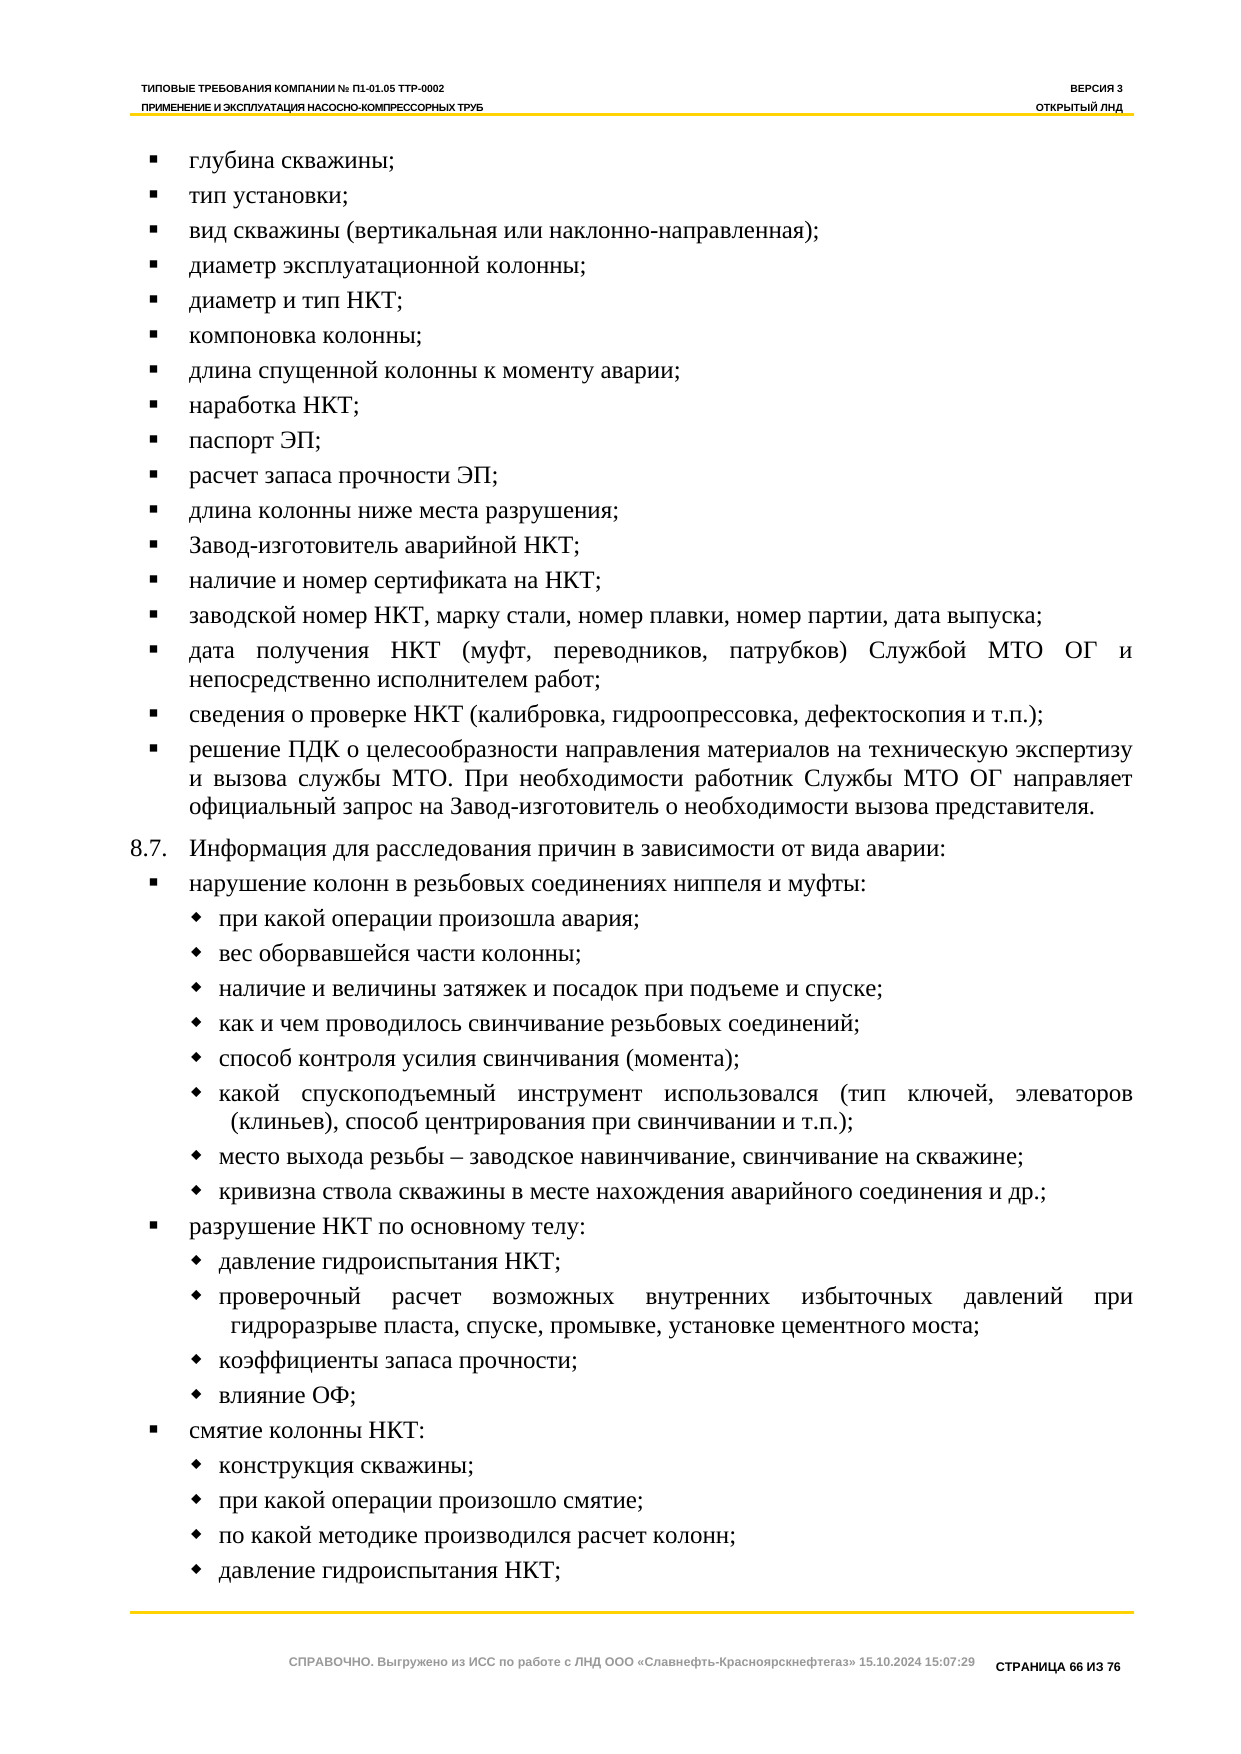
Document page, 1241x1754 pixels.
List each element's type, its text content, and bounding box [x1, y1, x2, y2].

list длина колонны ниже места разрушения; [148, 495, 1134, 524]
list давление гидроиспытания НКТ; [189, 1246, 1134, 1275]
list вес оборвавшейся части колонны; [189, 938, 1134, 966]
list место выхода резьбы – заводское навинчивание, свинчивание на скважине; [189, 1141, 1134, 1170]
list диаметр и тип НКТ; [148, 285, 1134, 314]
list наработка НКТ; [148, 390, 1134, 419]
list наличие и величины затяжек и посадок при подъеме и спуске; [189, 973, 1134, 1001]
list заводской номер НКТ, марку стали, номер плавки, номер партии, дата выпуска; [148, 600, 1134, 629]
list влияние ОФ; [189, 1380, 1134, 1409]
list какой спускоподъемный инструмент использовался (тип ключей, элеваторов (клиньев), способ центрирования при свинчивании и т.п.); [189, 1078, 1134, 1135]
list при какой операции произошло смятие; [189, 1485, 1134, 1514]
list Завод-изготовитель аварийной НКТ; [148, 530, 1134, 559]
list глубина скважины; [148, 145, 1134, 174]
list вид скважины (вертикальная или наклонно-направленная); [148, 215, 1134, 244]
list расчет запаса прочности ЭП; [148, 460, 1134, 489]
list при какой операции произошла авария; [189, 903, 1134, 931]
list длина спущенной колонны к моменту аварии; [148, 355, 1134, 384]
list коэффициенты запаса прочности; [189, 1345, 1134, 1374]
list по какой методике производился расчет колонн; [189, 1520, 1134, 1549]
list компоновка колонны; [148, 320, 1134, 349]
list сведения о проверке НКТ (калибровка, гидроопрессовка, дефектоскопия и т.п.); [148, 699, 1134, 728]
list разрушение НКТ по основному телу: [148, 1211, 1134, 1240]
list дата получения НКТ (муфт, переводников, патрубков) Службой МТО ОГ и непосредственно исполнителем работ; [148, 635, 1134, 693]
list Информация для расследования причин в зависимости от вида аварии: [130, 833, 1134, 861]
list способ контроля усилия свинчивания (момента); [189, 1043, 1134, 1071]
list кривизна ствола скважины в месте нахождения аварийного соединения и др.; [189, 1176, 1134, 1205]
list как и чем проводилось свинчивание резьбовых соединений; [189, 1008, 1134, 1036]
list нарушение колонн в резьбовых соединениях ниппеля и муфты: [148, 868, 1134, 896]
list паспорт ЭП; [148, 425, 1134, 454]
list проверочный расчет возможных внутренних избыточных давлений при гидроразрыве пласта, спуске, промывке, установке цементного моста; [189, 1281, 1134, 1339]
list наличие и номер сертификата на НКТ; [148, 565, 1134, 594]
list тип установки; [148, 180, 1134, 209]
list решение ПДК о целесообразности направления материалов на техническую экспертизу и вызова службы МТО. При необходимости работник Службы МТО ОГ направляет официальный запрос на Завод-изготовитель о необходимости вызова представителя. [148, 734, 1134, 820]
list конструкция скважины; [189, 1450, 1134, 1479]
list смятие колонны НКТ: [148, 1415, 1134, 1444]
list диаметр эксплуатационной колонны; [148, 250, 1134, 279]
list давление гидроиспытания НКТ; [189, 1555, 1134, 1584]
